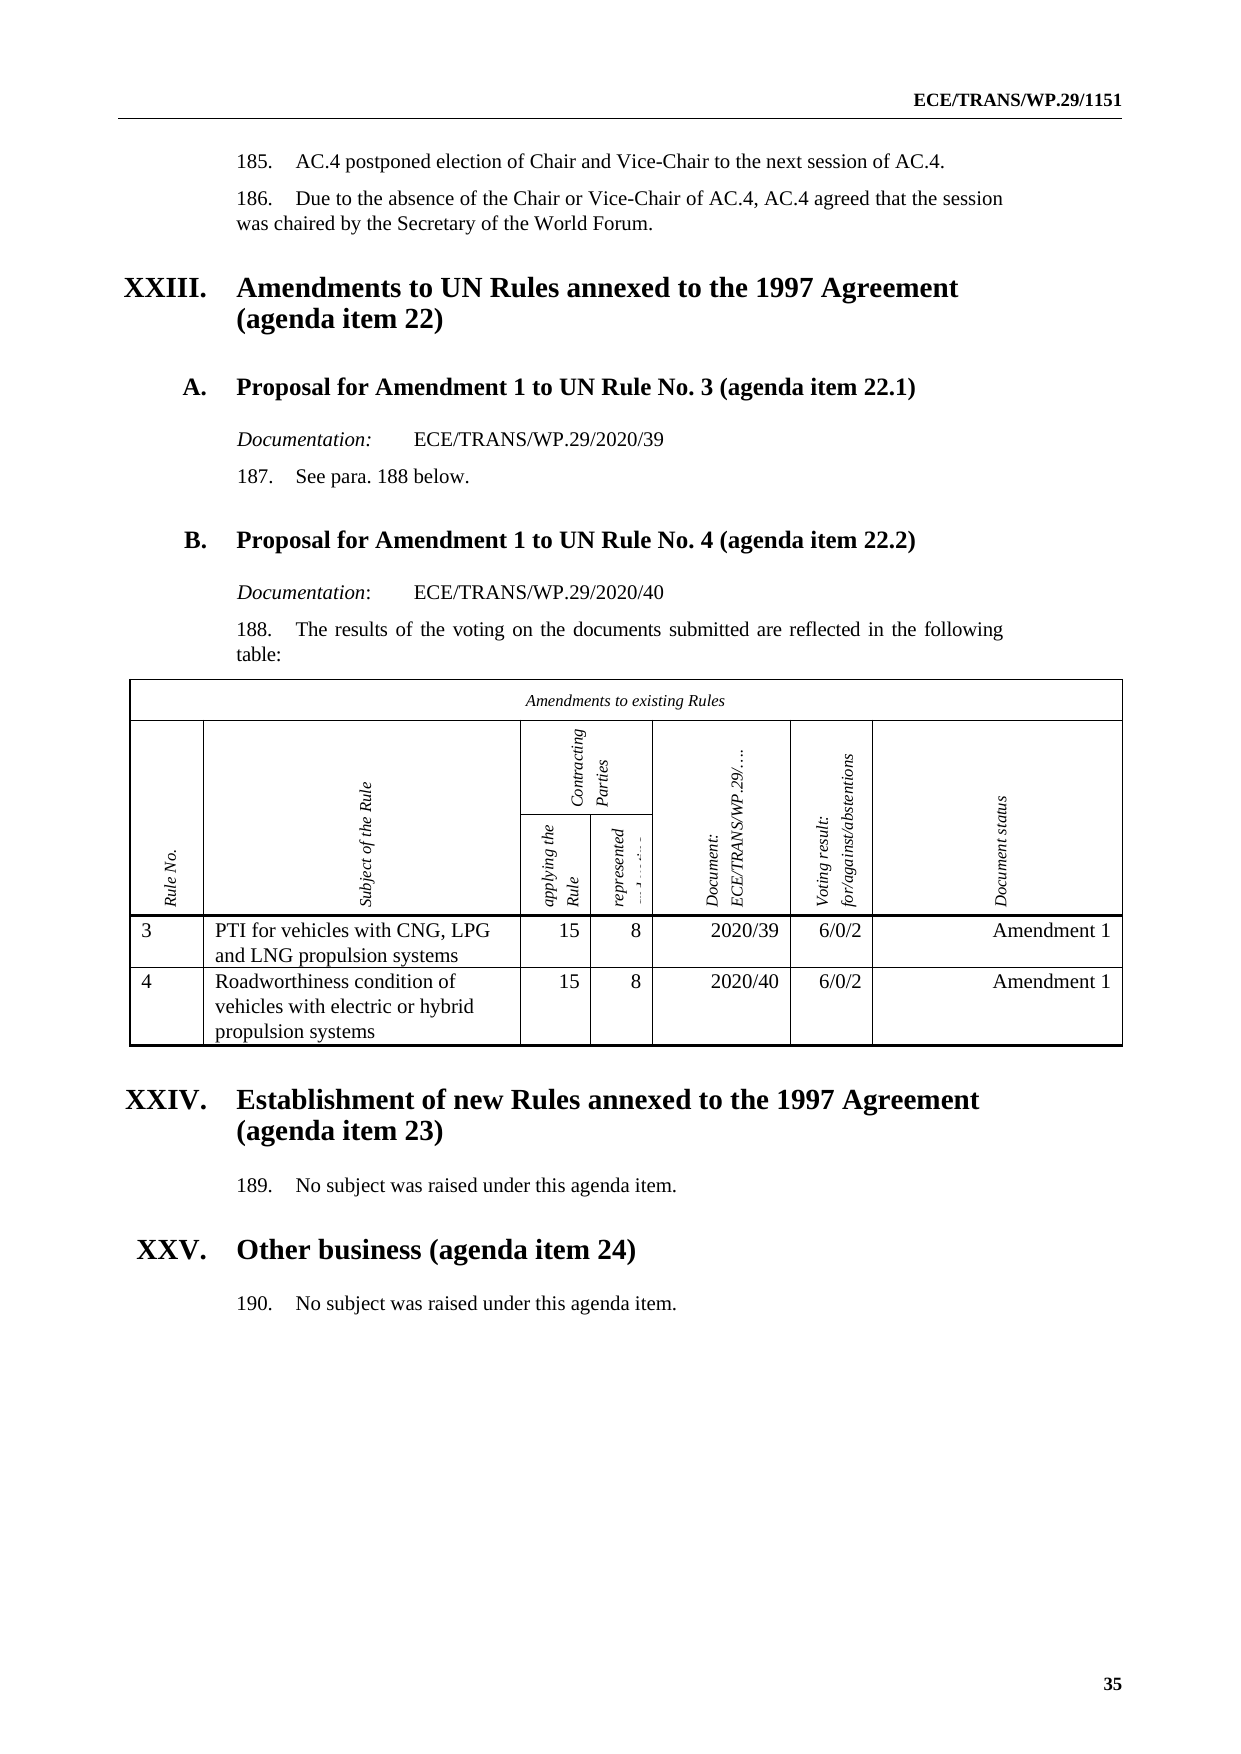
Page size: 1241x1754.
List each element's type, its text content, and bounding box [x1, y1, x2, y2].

text 190. No subject was raised under this agenda item. [236, 1290, 1004, 1315]
table_cell 2020/39 [653, 917, 790, 967]
table_cell Subject of the Rule [204, 721, 520, 914]
text 188. The results of the voting on the documents submitted are reflected in the following table: [236, 616, 1004, 666]
table_cell 8 [591, 917, 652, 967]
text Documentation: ECE/TRANS/WP.29/2020/39 [237, 426, 1003, 451]
table_cell 6/0/2 [791, 917, 872, 967]
table_cell 15 [521, 968, 590, 1043]
text B. Proposal for Amendment 1 to UN Rule No. 4 (agenda item 22.2) [118, 526, 1004, 554]
text A. Proposal for Amendment 1 to UN Rule No. 3 (agenda item 22.1) [118, 373, 1004, 401]
table_cell Rule No. [131, 721, 203, 914]
table_cell 4 [131, 968, 203, 1043]
text XXV. Other business (agenda item 24) [118, 1234, 1004, 1265]
table_cell 2020/40 [653, 968, 790, 1043]
table_header Amendments to existing Rules [131, 680, 1122, 719]
table_cell represented and voting [591, 815, 652, 914]
table_cell PTI for vehicles with CNG, LPG and LNG propulsion systems [204, 917, 520, 967]
table_cell 8 [591, 968, 652, 1043]
table_cell 3 [131, 917, 203, 967]
table_cell Voting result: for/against/abstentions [791, 721, 872, 914]
table_cell 6/0/2 [791, 968, 872, 1043]
text 185. AC.4 postponed election of Chair and Vice-Chair to the next session of AC.4. [236, 148, 1004, 173]
text 187. See para. 188 below. [237, 463, 1003, 488]
table_cell Amendment 1 [873, 917, 1122, 967]
table_cell applying the Rule [521, 815, 590, 914]
text XXIV. Establishment of new Rules annexed to the 1997 Agreement (agenda item 23) [118, 1084, 1004, 1147]
table_cell Amendment 1 [873, 968, 1122, 1043]
text 186. Due to the absence of the Chair or Vice-Chair of AC.4, AC.4 agreed that the session was chaired by the Secretary of the World Forum. [236, 185, 1004, 235]
table_cell Document status [873, 721, 1122, 914]
text Documentation: ECE/TRANS/WP.29/2020/40 [237, 579, 1003, 604]
table_cell Document: ECE/TRANS/WP.29/…. [653, 721, 790, 914]
text 189. No subject was raised under this agenda item. [236, 1172, 1004, 1197]
table_cell Roadworthiness condition of vehicles with electric or hybrid propulsion systems [204, 968, 520, 1043]
table_cell 15 [521, 917, 590, 967]
text XXIII. Amendments to UN Rules annexed to the 1997 Agreement (agenda item 22) [118, 273, 1004, 335]
table_cell Contracting Parties [521, 721, 652, 814]
